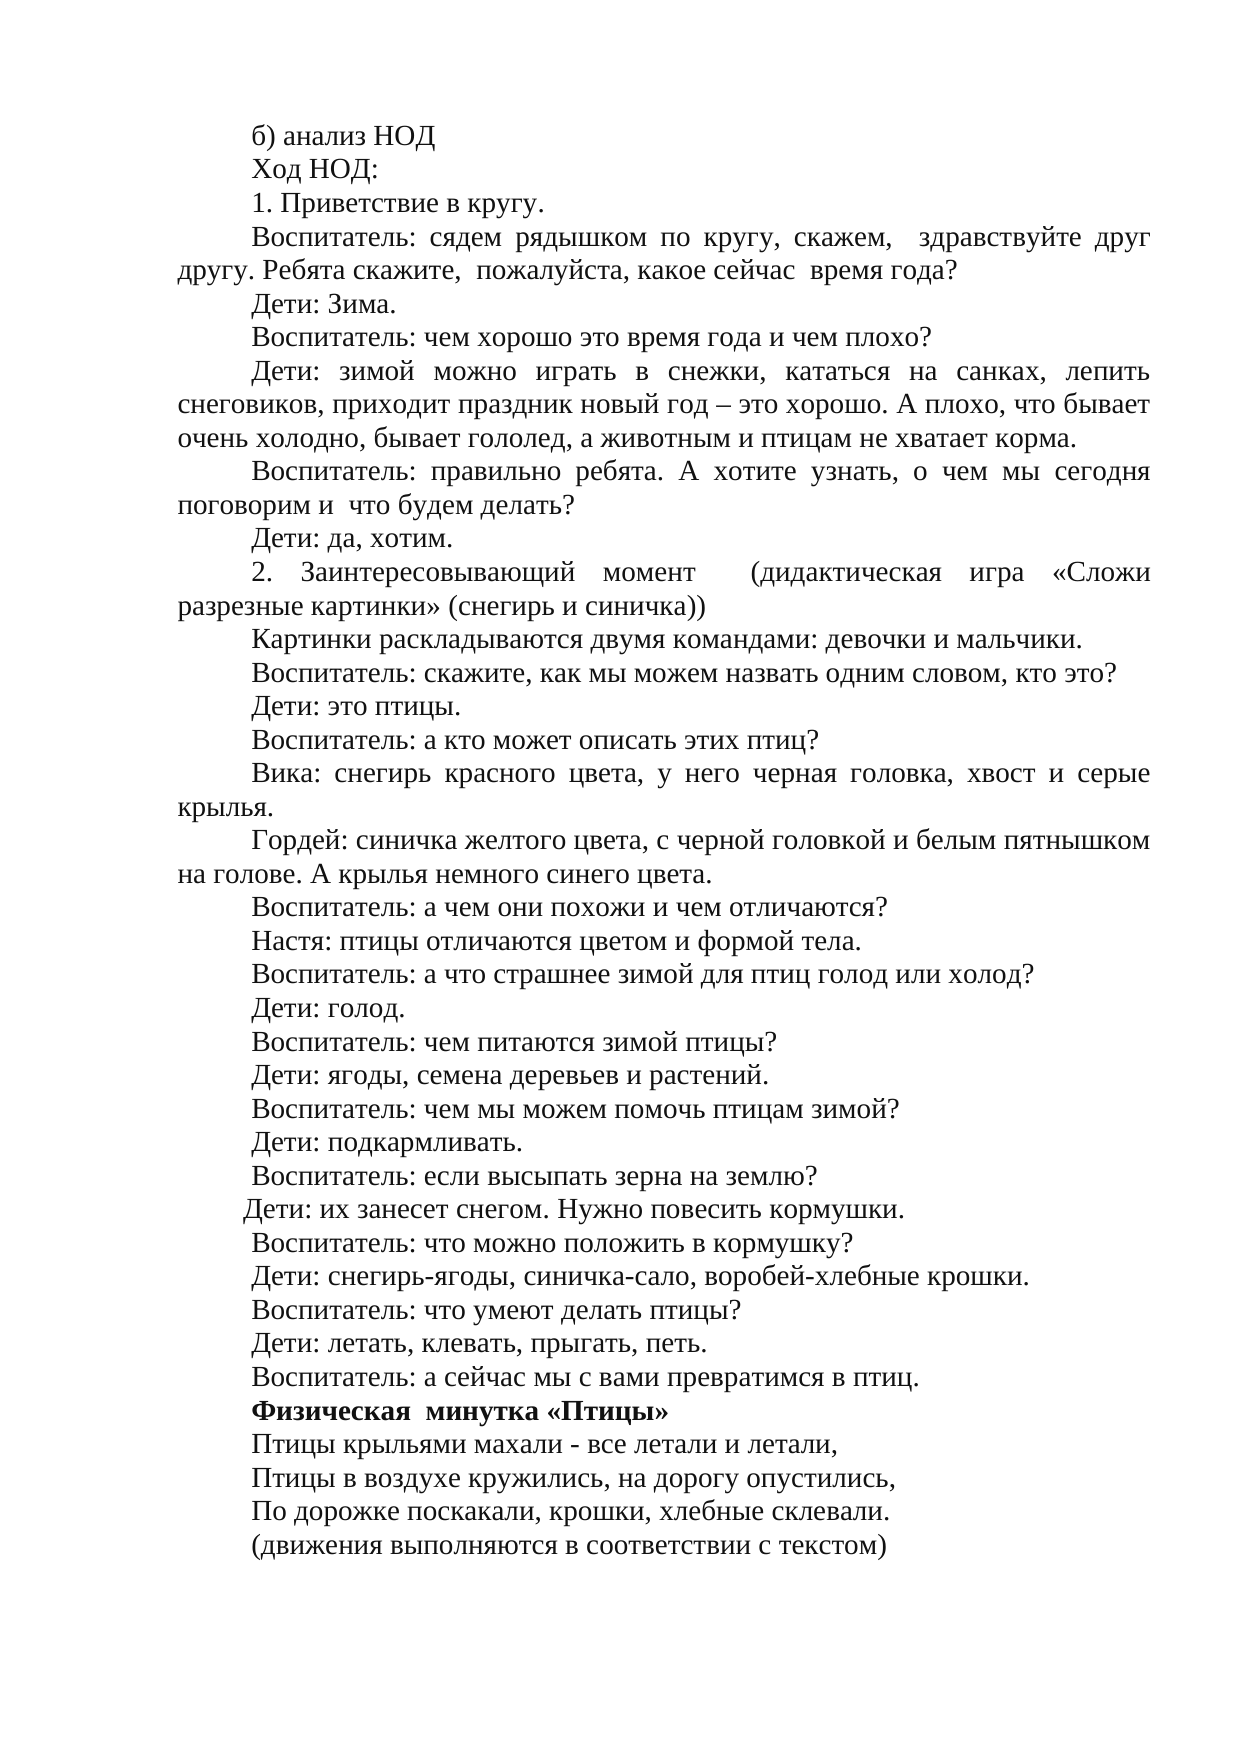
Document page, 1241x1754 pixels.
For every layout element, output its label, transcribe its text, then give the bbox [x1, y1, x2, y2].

text 1. Приветствие в кругу. [177, 185, 1152, 219]
text Воспитатель: если высыпать зерна на землю? [177, 1158, 1152, 1191]
text 2. Заинтересовывающий момент (дидактическая игра «Сложи разрезные картинки» (снегирь и синичка)) [177, 554, 1152, 621]
text Дети: зимой можно играть в снежки, кататься на санках, лепить снеговиков, приходит праздник новый год – это хорошо. А плохо, что бывает очень холодно, бывает гололед, а животным и птицам не хватает корма. [177, 353, 1152, 453]
text Воспитатель: чем мы можем помочь птицам зимой? [177, 1091, 1152, 1124]
text б) анализ НОД [177, 118, 1152, 152]
text Дети: летать, клевать, прыгать, петь. [177, 1326, 1152, 1359]
text Дети: ягоды, семена деревьев и растений. [177, 1057, 1152, 1091]
text По дорожке поскакали, крошки, хлебные склевали. [177, 1493, 1152, 1527]
text Воспитатель: сядем рядышком по кругу, скажем, здравствуйте друг другу. Ребята скажите, пожалуйста, какое сейчас время года? [177, 219, 1152, 286]
text Воспитатель: а чем они похожи и чем отличаются? [177, 889, 1152, 923]
text Воспитатель: чем питаются зимой птицы? [177, 1024, 1152, 1057]
text Птицы в воздухе кружились, на дорогу опустились, [177, 1460, 1152, 1493]
text Дети: да, хотим. [177, 521, 1152, 554]
text Воспитатель: чем хорошо это время года и чем плохо? [177, 319, 1152, 353]
text Дети: голод. [177, 990, 1152, 1024]
text Гордей: синичка желтого цвета, с черной головкой и белым пятнышком на голове. А крылья немного синего цвета. [177, 822, 1152, 889]
text Дети: подкармливать. [177, 1124, 1152, 1158]
text Воспитатель: правильно ребята. А хотите узнать, о чем мы сегодня поговорим и что будем делать? [177, 453, 1152, 521]
text Дети: это птицы. [177, 688, 1152, 722]
text Воспитатель: а сейчас мы с вами превратимся в птиц. [177, 1359, 1152, 1393]
text Вика: снегирь красного цвета, у него черная головка, хвост и серые крылья. [177, 755, 1152, 822]
text Дети: их занесет снегом. Нужно повесить кормушки. [177, 1191, 1152, 1225]
text Физическая минутка «Птицы» [177, 1393, 1152, 1426]
text Воспитатель: скажите, как мы можем назвать одним словом, кто это? [177, 655, 1152, 688]
text Воспитатель: что умеют делать птицы? [177, 1292, 1152, 1326]
text Дети: снегирь-ягоды, синичка-сало, воробей-хлебные крошки. [177, 1258, 1152, 1292]
text Воспитатель: а кто может описать этих птиц? [177, 722, 1152, 755]
text Настя: птицы отличаются цветом и формой тела. [177, 923, 1152, 957]
text Дети: Зима. [177, 286, 1152, 319]
text Ход НОД: [177, 152, 1152, 185]
text Воспитатель: а что страшнее зимой для птиц голод или холод? [177, 957, 1152, 990]
text Картинки раскладываются двумя командами: девочки и мальчики. [177, 621, 1152, 655]
text (движения выполняются в соответствии с текстом) [177, 1527, 1152, 1560]
text Воспитатель: что можно положить в кормушку? [177, 1225, 1152, 1258]
text Птицы крыльями махали - все летали и летали, [177, 1426, 1152, 1460]
